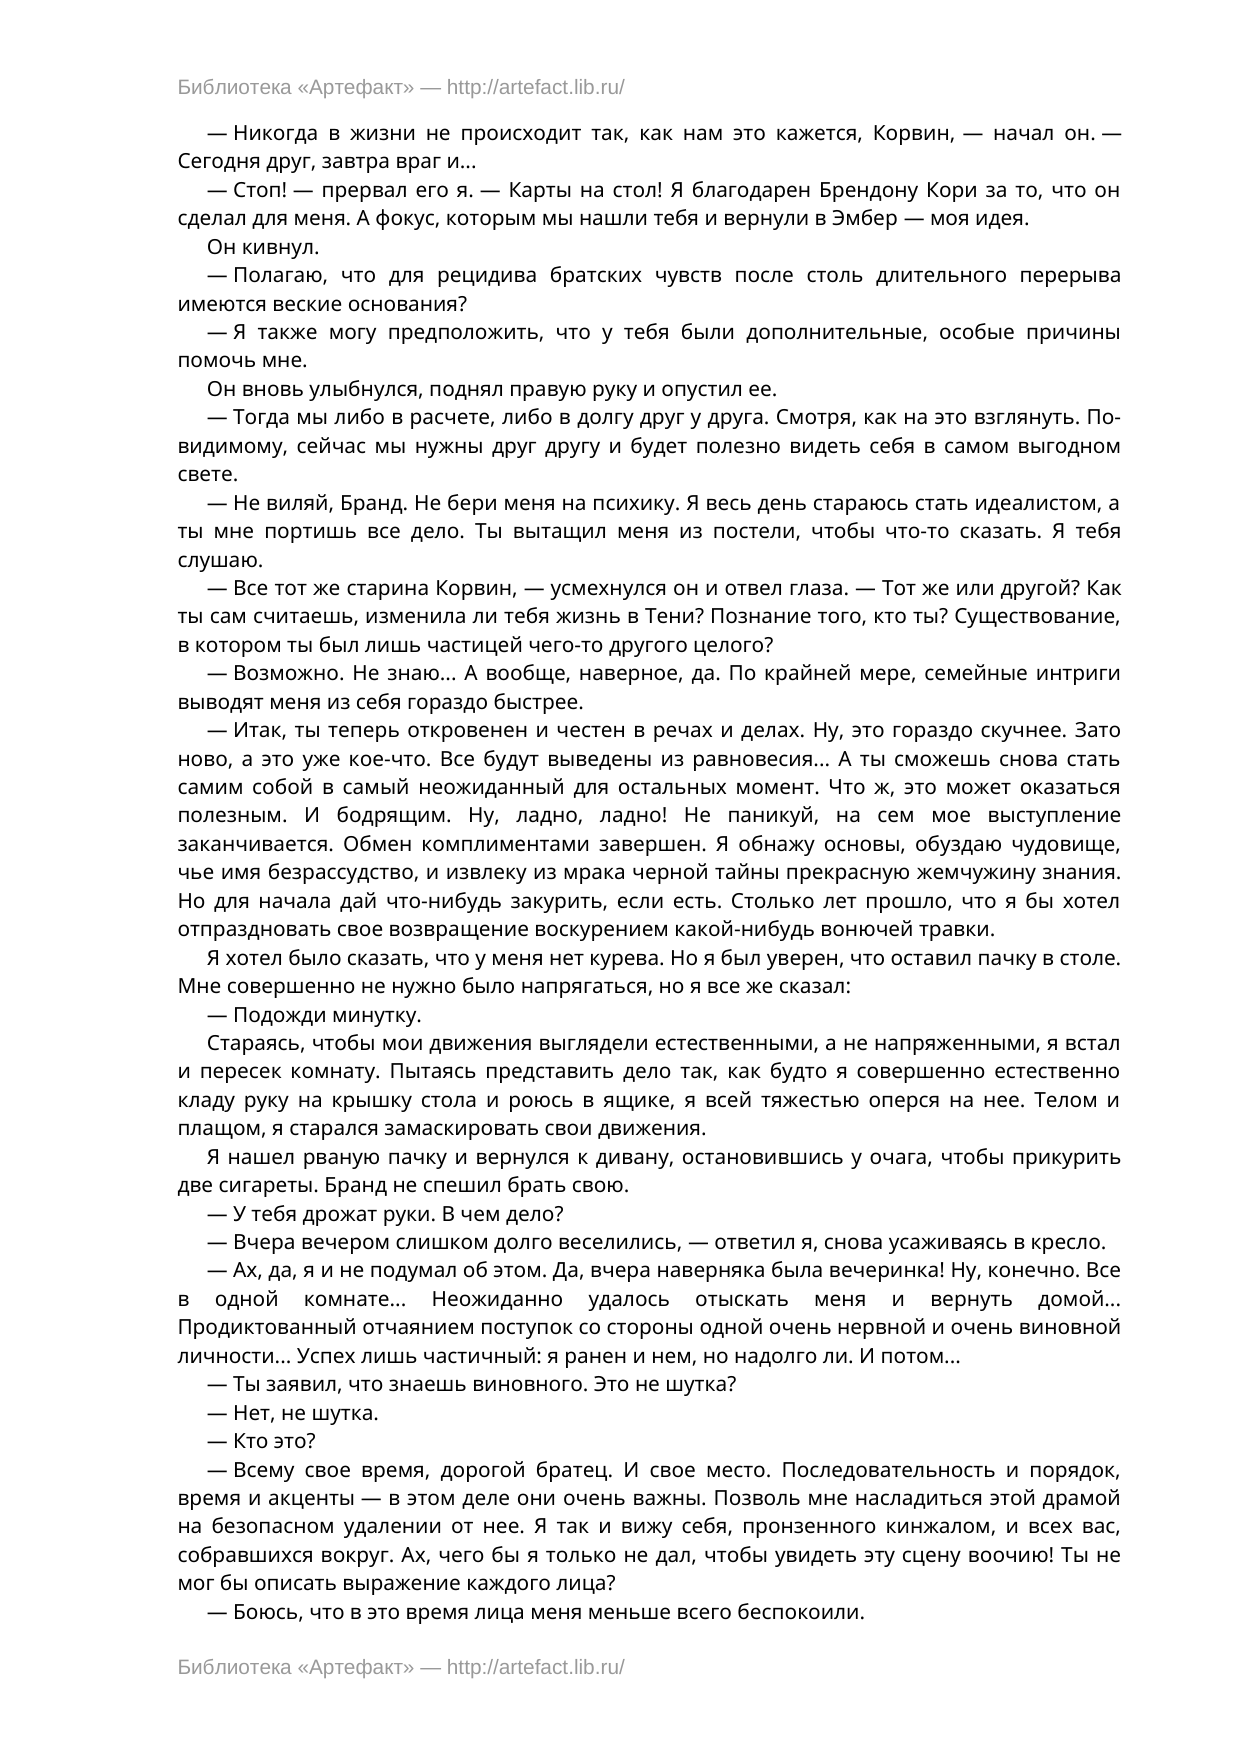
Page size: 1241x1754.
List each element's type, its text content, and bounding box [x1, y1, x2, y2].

text — Тогда мы либо в расчете, либо в долгу друг у друга. Смотря, как на это взглянуть. По-видимому, сейчас мы нужны друг другу и будет полезно видеть себя в самом выгодном свете. [177, 402, 1122, 488]
text — Все тот же старина Корвин, — усмехнулся он и отвел глаза. — Тот же или другой? Как ты сам считаешь, изменила ли тебя жизнь в Тени? Познание того, кто ты? Существование, в котором ты был лишь частицей чего-то другого целого? [177, 573, 1122, 658]
text — Боюсь, что в это время лица меня меньше всего беспокоили. [177, 1597, 1122, 1625]
text — Не виляй, Бранд. Не бери меня на психику. Я весь день стараюсь стать идеалистом, а ты мне портишь все дело. Ты вытащил меня из постели, чтобы что-то сказать. Я тебя слушаю. [177, 488, 1122, 573]
text — Подожди минутку. [177, 1000, 1122, 1028]
text — Итак, ты теперь откровенен и честен в речах и делах. Ну, это гораздо скучнее. Зато ново, а это уже кое-что. Все будут выведены из равновесия... А ты сможешь снова стать самим собой в самый неожиданный для остальных момент. Что ж, это может оказаться полезным. И бодрящим. Ну, ладно, ладно! Не паникуй, на сем мое выступление заканчивается. Обмен комплиментами завершен. Я обнажу основы, обуздаю чудовище, чье имя безрассудство, и извлеку из мрака черной тайны прекрасную жемчужину знания. Но для начала дай что-нибудь закурить, если есть. Столько лет прошло, что я бы хотел отпраздновать свое возвращение воскурением какой-нибудь вонючей травки. [177, 715, 1122, 943]
text — Полагаю, что для рецидива братских чувств после столь длительного перерыва имеются веские основания? [177, 260, 1122, 317]
text Он вновь улыбнулся, поднял правую руку и опустил ее. [177, 374, 1122, 402]
text — Кто это? [177, 1426, 1122, 1455]
text Я нашел рваную пачку и вернулся к дивану, остановившись у очага, чтобы прикурить две сигареты. Бранд не спешил брать свою. [177, 1142, 1122, 1199]
text Стараясь, чтобы мои движения выглядели естественными, а не напряженными, я встал и пересек комнату. Пытаясь представить дело так, как будто я совершенно естественно кладу руку на крышку стола и роюсь в ящике, я всей тяжестью оперся на нее. Телом и плащом, я старался замаскировать свои движения. [177, 1028, 1122, 1142]
text — Возможно. Не знаю... А вообще, наверное, да. По крайней мере, семейные интриги выводят меня из себя гораздо быстрее. [177, 658, 1122, 715]
text Я хотел было сказать, что у меня нет курева. Но я был уверен, что оставил пачку в столе. Мне совершенно не нужно было напрягаться, но я все же сказал: [177, 943, 1122, 1000]
text — У тебя дрожат руки. В чем дело? [177, 1199, 1122, 1227]
text — Вчера вечером слишком долго веселились, — ответил я, снова усаживаясь в кресло. [177, 1227, 1122, 1256]
text Он кивнул. [177, 232, 1122, 260]
text — Ты заявил, что знаешь виновного. Это не шутка? [177, 1369, 1122, 1398]
text — Ах, да, я и не подумал об этом. Да, вчера наверняка была вечеринка! Ну, конечно. Все в одной комнате... Неожиданно удалось отыскать меня и вернуть домой... Продиктованный отчаянием поступок со стороны одной очень нервной и очень виновной личности... Успех лишь частичный: я ранен и нем, но надолго ли. И потом... [177, 1256, 1122, 1369]
text — Нет, не шутка. [177, 1398, 1122, 1426]
text — Стоп! — прервал его я. — Карты на стол! Я благодарен Брендону Кори за то, что он сделал для меня. А фокус, которым мы нашли тебя и вернули в Эмбер — моя идея. [177, 175, 1122, 232]
text — Всему свое время, дорогой братец. И свое место. Последовательность и порядок, время и акценты — в этом деле они очень важны. Позволь мне насладиться этой драмой на безопасном удалении от нее. Я так и вижу себя, пронзенного кинжалом, и всех вас, собравшихся вокруг. Ах, чего бы я только не дал, чтобы увидеть эту сцену воочию! Ты не мог бы описать выражение каждого лица? [177, 1455, 1122, 1597]
text — Я также могу предположить, что у тебя были дополнительные, особые причины помочь мне. [177, 317, 1122, 374]
text — Никогда в жизни не происходит так, как нам это кажется, Корвин, — начал он. — Сегодня друг, завтра враг и... [177, 118, 1122, 175]
